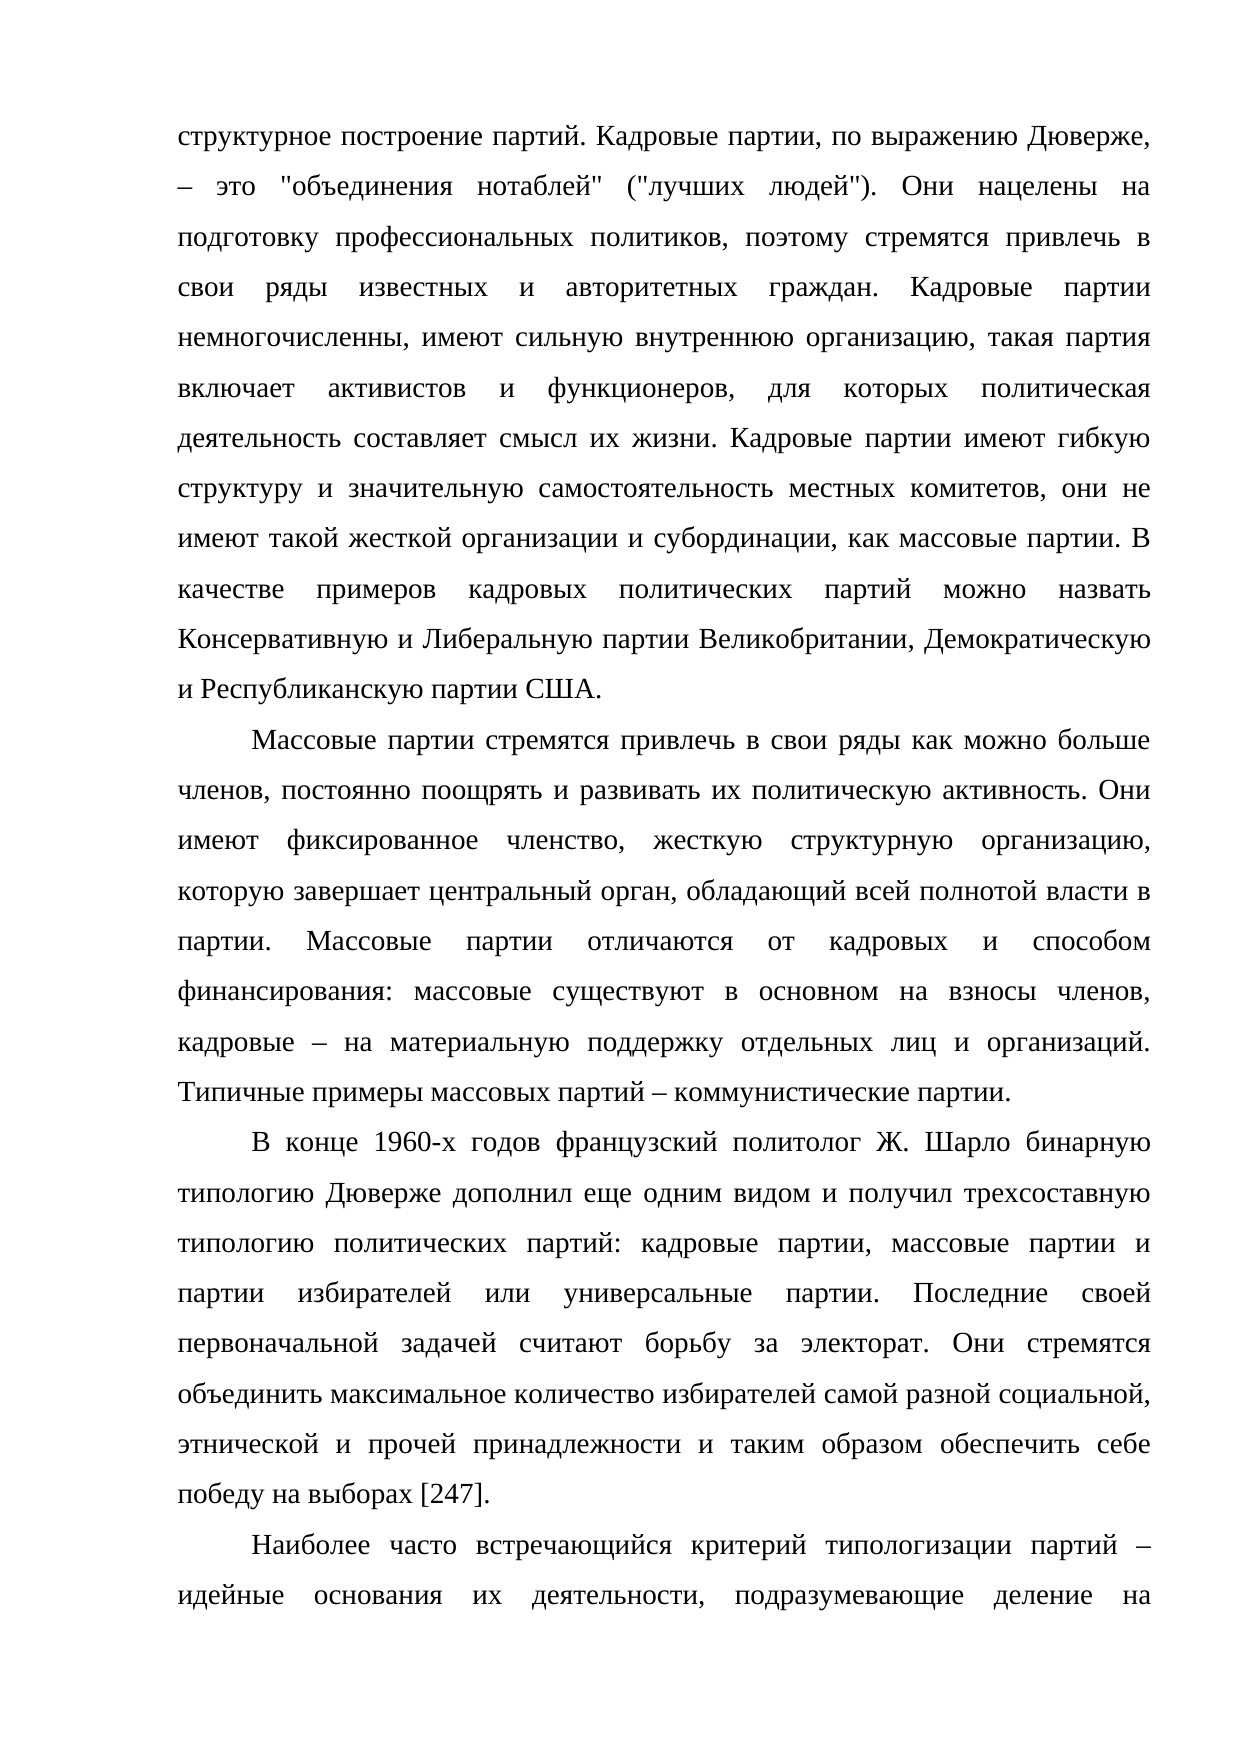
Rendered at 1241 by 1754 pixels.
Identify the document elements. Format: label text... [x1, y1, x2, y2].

text Массовые партии стремятся привлечь в свои ряды как можно больше членов, постоянно поощрять и развивать их политическую активность. Они имеют фиксированное членство, жесткую структурную организацию, которую завершает центральный орган, обладающий всей полнотой власти в партии. Массовые партии отличаются от кадровых и способом финансирования: массовые существуют в основном на взносы членов, кадровые – на материальную поддержку отдельных лиц и организаций. Типичные примеры массовых партий – коммунистические партии. [177, 722, 1152, 1108]
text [177, 1527, 1152, 1611]
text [177, 118, 1152, 705]
text В конце 1960-х годов французский политолог Ж. Шарло бинарную типологию Дюверже дополнил еще одним видом и получил трехсоставную типологию политических партий: кадровые партии, массовые партии и партии избирателей или универсальные партии. Последние своей первоначальной задачей считают борьбу за электорат. Они стремятся объединить максимальное количество избирателей самой разной социальной, этнической и прочей принадлежности и таким образом обеспечить себе победу на выборах [247]. [177, 1124, 1152, 1510]
